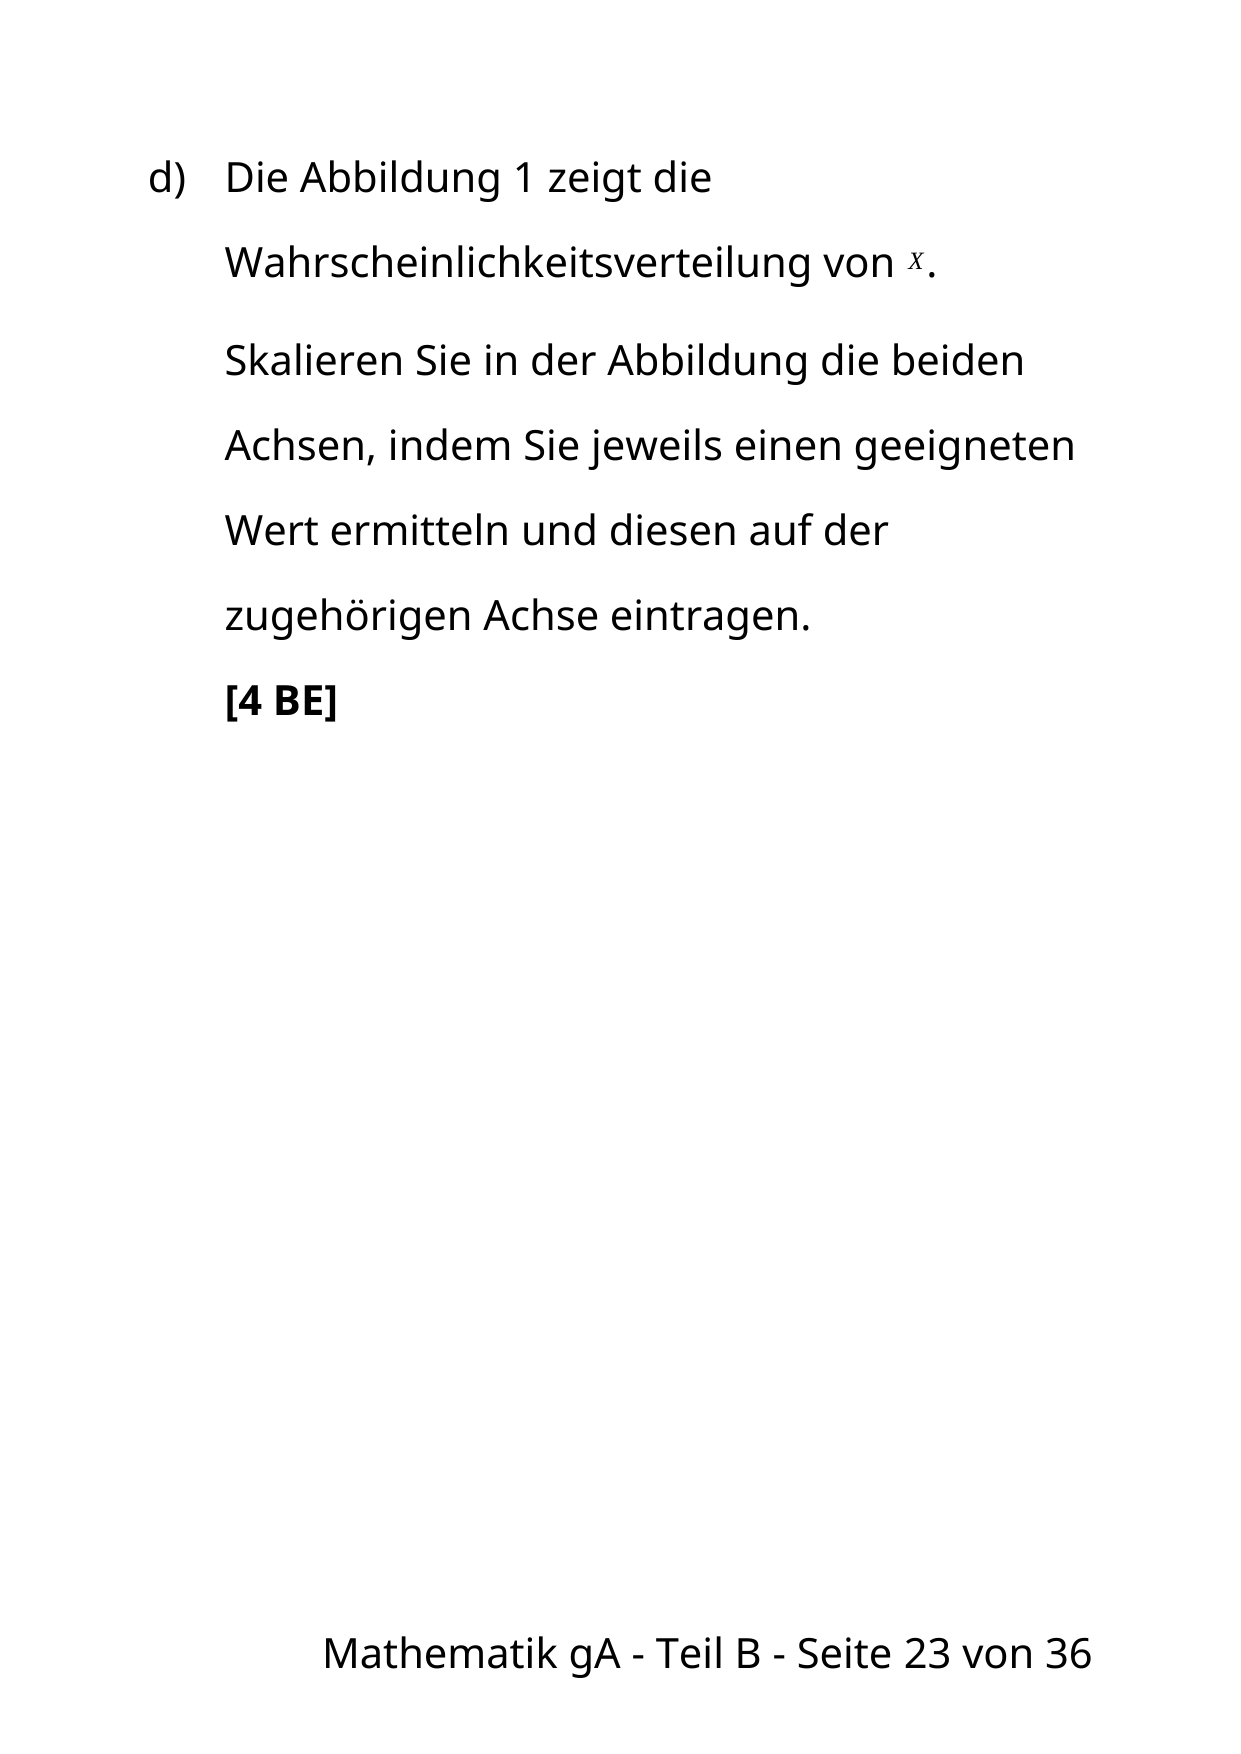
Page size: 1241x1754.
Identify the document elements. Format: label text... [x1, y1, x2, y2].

list Skalieren Sie in der Abbildung die beiden Achsen, indem Sie jeweils einen geeigneten Wert ermitteln und diesen auf der zugehörigen Achse eintragen. [4 BE] [224, 330, 1093, 727]
list d) Die Abbildung 1 zeigt die Wahrscheinlichkeitsverteilung von . [148, 148, 1093, 289]
